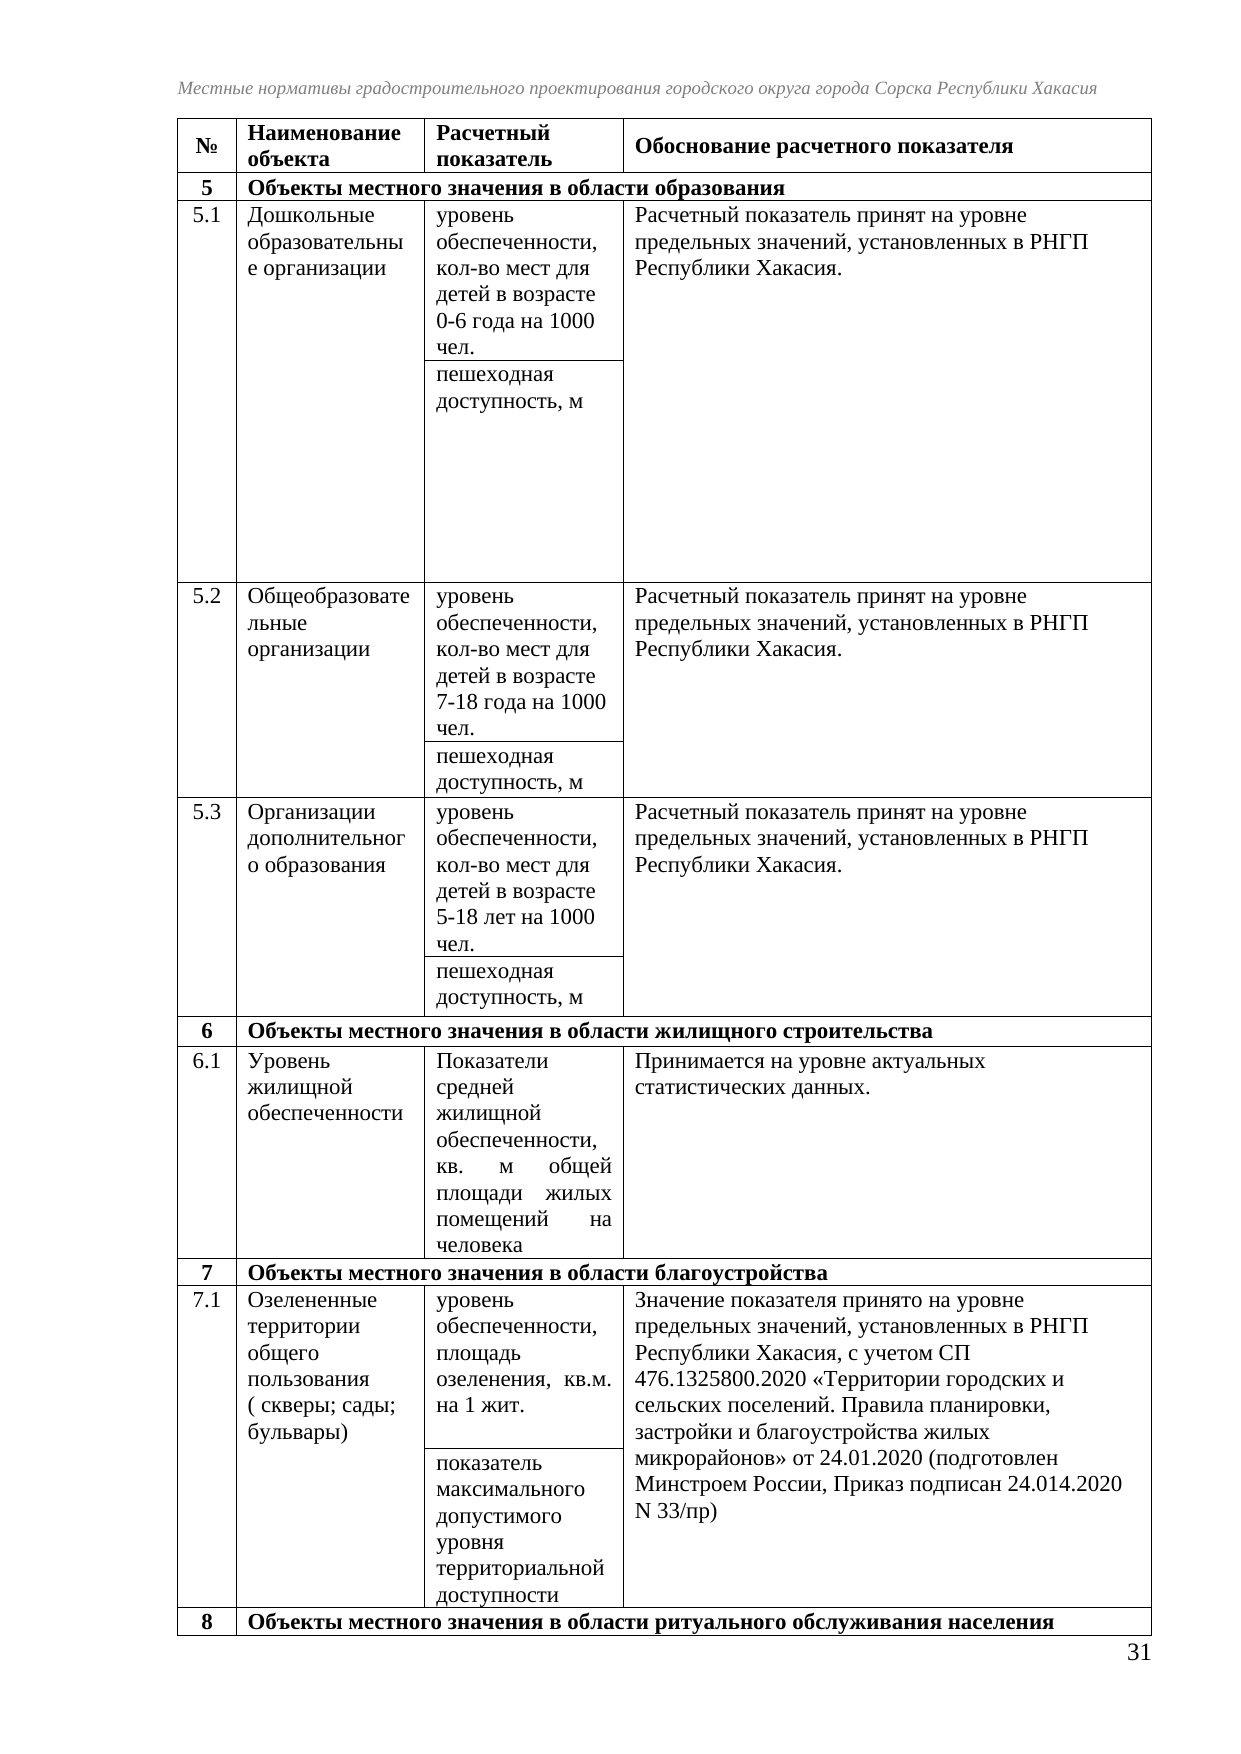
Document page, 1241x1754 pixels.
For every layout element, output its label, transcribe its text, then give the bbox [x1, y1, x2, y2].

table_cell Организации дополнительного образования [237, 798, 424, 1016]
table_cell Озелененные территории общего пользования ( скверы; сады; бульвары) [237, 1286, 424, 1607]
table_cell Значение показателя принято на уровне предельных значений, установленных в РНГП Республики Хакасия, с учетом СП 476.1325800.2020 «Территории городских и сельских поселений. Правила планировки, застройки и благоустройства жилых микрорайонов» от 24.01.2020 (подготовлен Минстроем России, Приказ подписан 24.014.2020 N 33/пр) [624, 1286, 1151, 1607]
table_cell Общеобразовательные организации [237, 583, 424, 797]
table_cell пешеходная доступность, м [425, 361, 623, 582]
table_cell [624, 201, 1151, 582]
table_cell Объекты местного значения в области благоустройства [237, 1259, 1151, 1285]
table_cell пешеходная доступность, м [425, 957, 623, 1016]
table_cell 7 [178, 1259, 236, 1285]
table_cell Объекты местного значения в области ритуального обслуживания населения [237, 1608, 1151, 1634]
table_cell 5.1 [178, 201, 236, 582]
table_cell 7.1 [178, 1286, 236, 1607]
table_cell Дошкольные образовательные организации [237, 201, 424, 582]
table_cell Объекты местного значения в области жилищного строительства [237, 1017, 1151, 1046]
table_cell 6 [178, 1017, 236, 1046]
table_cell 6.1 [178, 1047, 236, 1258]
table_cell Расчетный показатель принят на уровне предельных значений, установленных в РНГП Республики Хакасия. [624, 798, 1151, 1016]
table_cell пешеходная доступность, м [425, 742, 623, 797]
table_cell 5 [178, 173, 236, 200]
table_header № [178, 119, 236, 172]
table_cell Уровень жилищной обеспеченности [237, 1047, 424, 1258]
table_cell Принимается на уровне актуальных статистических данных. [624, 1047, 1151, 1258]
table_cell 5.2 [178, 583, 236, 797]
table_header Расчетный показатель [425, 119, 623, 172]
table_cell 5.3 [178, 798, 236, 1016]
table_header Обоснование расчетного показателя [624, 119, 1151, 172]
table_header Наименование объекта [237, 119, 424, 172]
table_cell Объекты местного значения в области образования [237, 173, 1151, 200]
table_cell Расчетный показатель принят на уровне предельных значений, установленных в РНГП Республики Хакасия. [624, 583, 1151, 797]
table_cell уровень обеспеченности, площадь озеленения, кв.м. на 1 жит. [425, 1286, 623, 1448]
table_cell 8 [178, 1608, 236, 1634]
